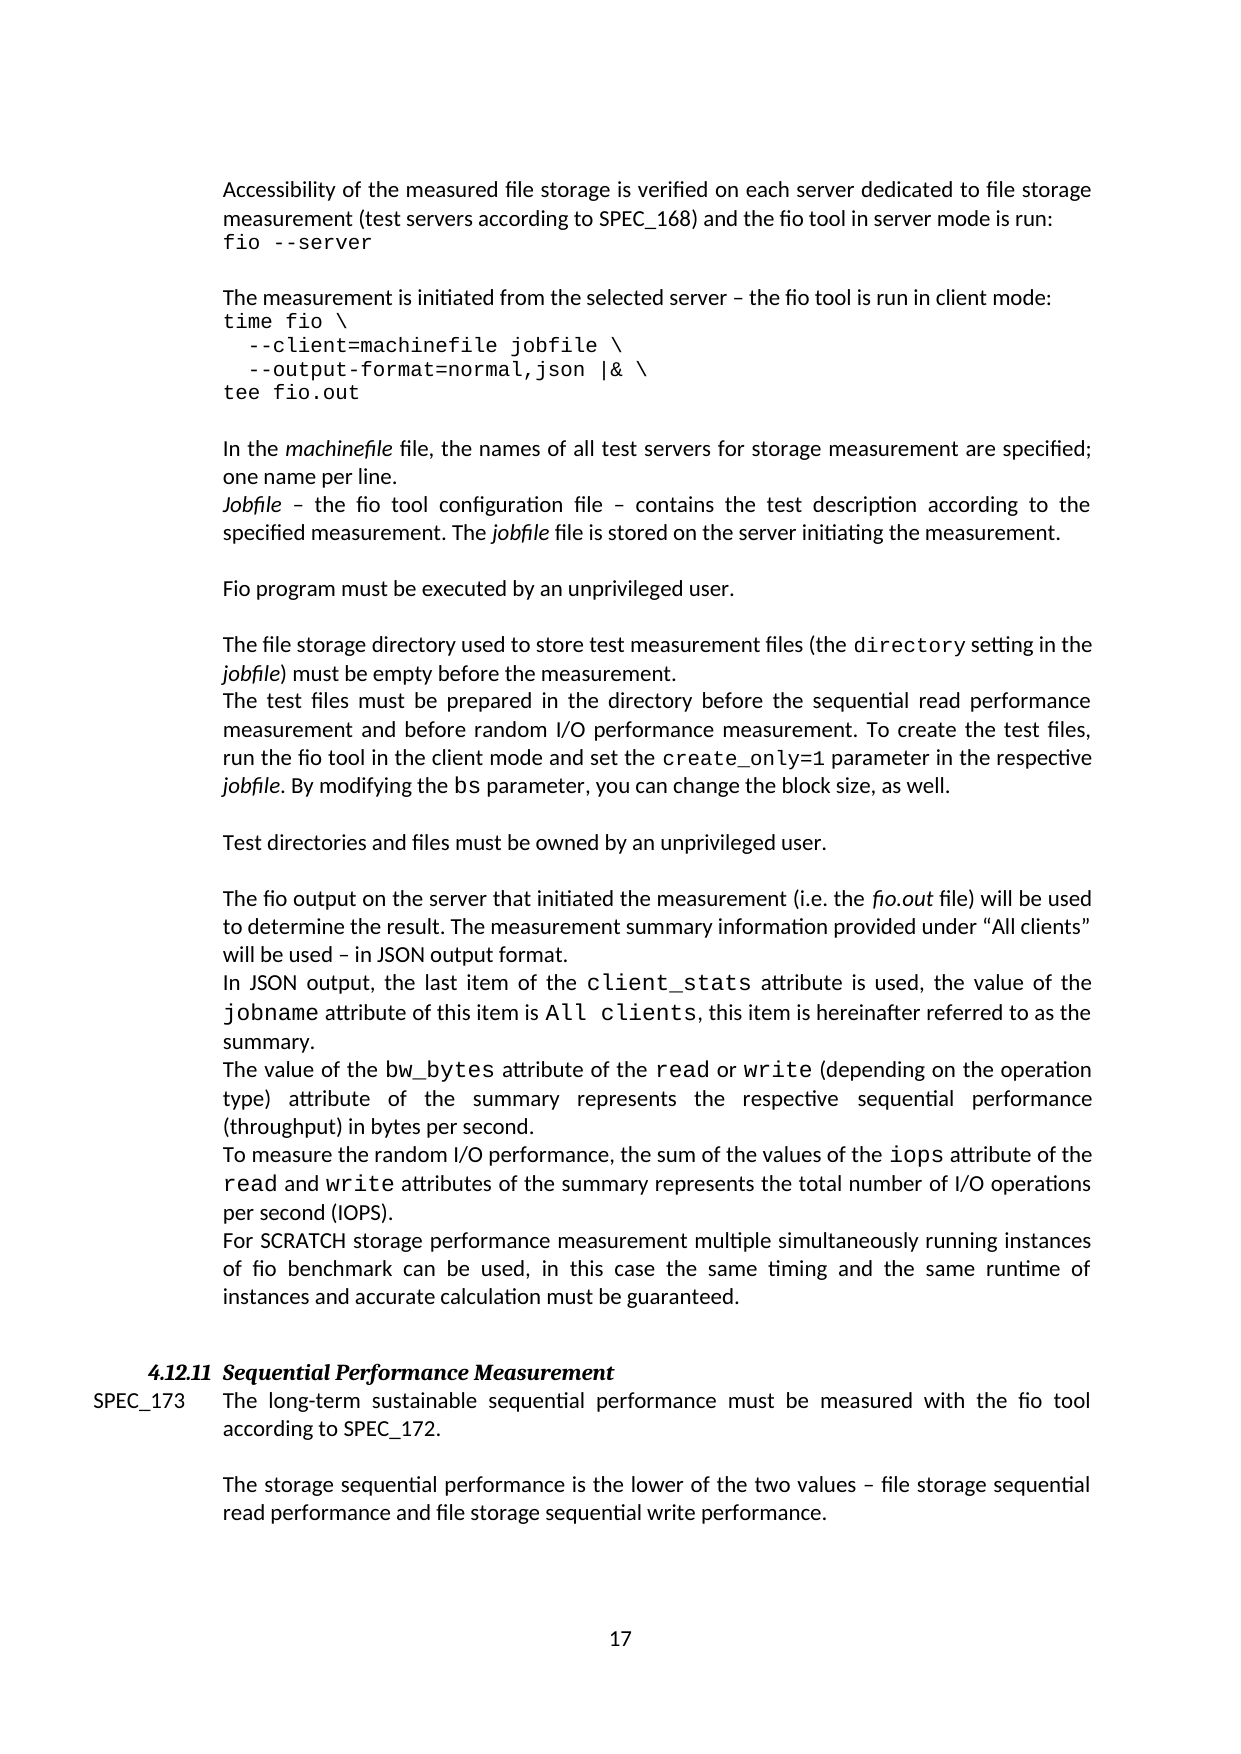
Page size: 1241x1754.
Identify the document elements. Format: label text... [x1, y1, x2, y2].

list In JSON output, the last item of the client_stats attribute is used, the value of the jobname attribute of this item is All clients, this item is hereinafter referred to as the summary. [223, 968, 1093, 1055]
list The long-term sustainable sequential performance must be measured with the fio tool according to SPEC_172. [185, 1386, 1093, 1442]
list Test directories and files must be owned by an unprivileged user. [223, 828, 1093, 856]
list The value of the bw_bytes attribute of the read or write (depending on the operation type) attribute of the summary represents the respective sequential performance (throughput) in bytes per second. [223, 1055, 1093, 1140]
list Jobfile – the fio tool configuration file – contains the test description according to the specified measurement. The jobfile file is stored on the server initiating the measurement. [223, 490, 1093, 546]
list time fio \ --client=machinefile jobfile \ --output-format=normal,json |& \ tee fio.out [223, 311, 1093, 406]
list The fio output on the server that initiated the measurement (i.e. the fio.out file) will be used to determine the result. The measurement summary information provided under “All clients” will be used – in JSON output format. [223, 884, 1093, 968]
subtitle Sequential Performance Measurement [148, 1359, 1093, 1386]
list fio --server [223, 232, 1093, 255]
text Accessibility of the measured file storage is verified on each server dedicated to file storage measurement (test servers according to SPEC_168) and the fio tool in server mode is run: [223, 176, 1093, 232]
list The file storage directory used to store test measurement files (the directory setting in the jobfile) must be empty before the measurement. [223, 630, 1093, 687]
list To measure the random I/O performance, the sum of the values of the iops attribute of the read and write attributes of the summary represents the total number of I/O operations per second (IOPS). [223, 1140, 1093, 1226]
list Fio program must be executed by an unprivileged user. [223, 574, 1093, 602]
list In the machinefile file, the names of all test servers for storage measurement are specified; one name per line. [223, 434, 1093, 490]
list The test files must be prepared in the directory before the sequential read performance measurement and before random I/O performance measurement. To create the test files, run the fio tool in the client mode and set the create_only=1 parameter in the respective jobfile. By modifying the bs parameter, you can change the block size, as well. [223, 687, 1093, 800]
list For SCRATCH storage performance measurement multiple simultaneously running instances of fio benchmark can be used, in this case the same timing and the same runtime of instances and accurate calculation must be guaranteed. [223, 1226, 1093, 1311]
list The storage sequential performance is the lower of the two values – file storage sequential read performance and file storage sequential write performance. [223, 1470, 1093, 1526]
list The measurement is initiated from the selected server – the fio tool is run in client mode: [223, 283, 1093, 311]
